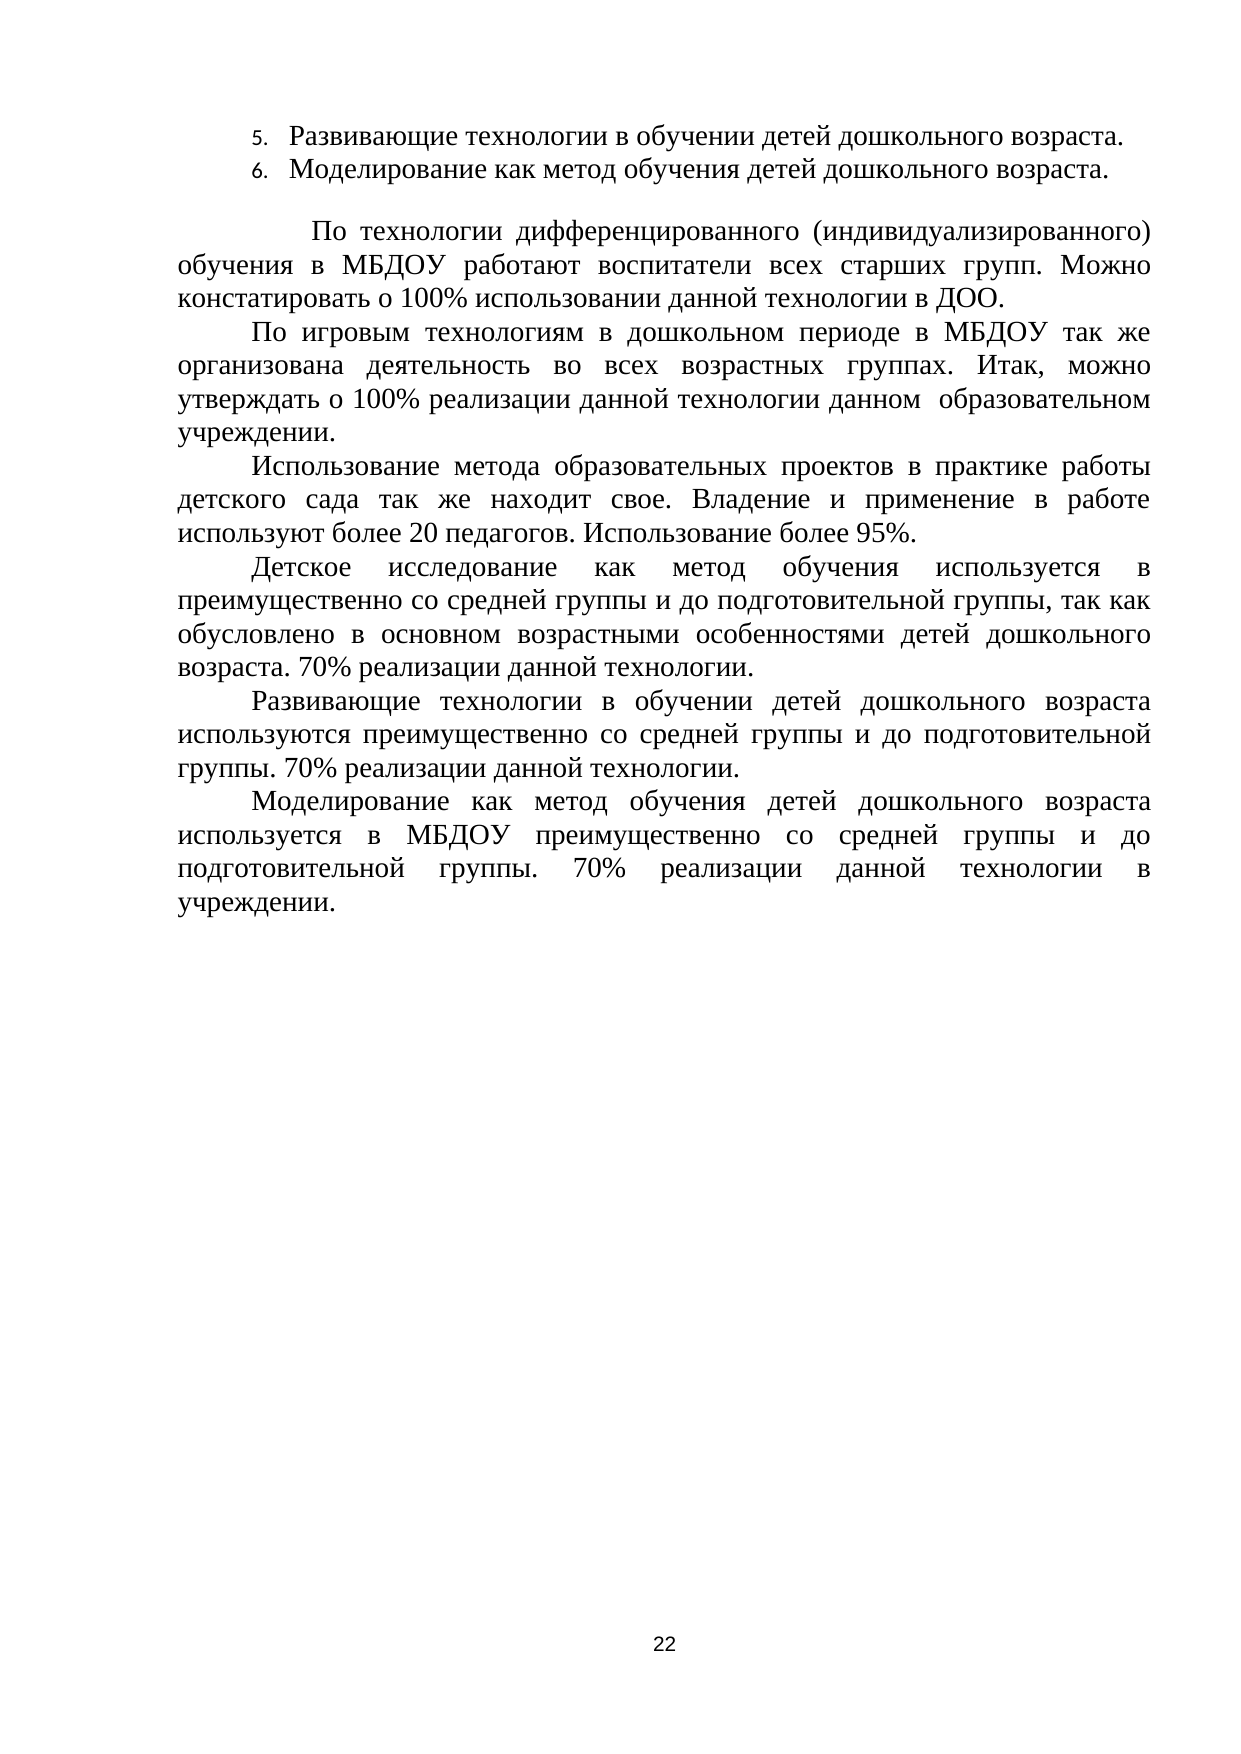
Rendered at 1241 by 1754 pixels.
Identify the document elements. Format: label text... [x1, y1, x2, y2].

text Развивающие технологии в обучении детей дошкольного возраста используются преимущественно со средней группы и до подготовительной группы. 70% реализации данной технологии. [177, 683, 1152, 783]
list Развивающие технологии в обучении детей дошкольного возраста. [251, 118, 1152, 152]
text По технологии дифференцированного (индивидуализированного) обучения в МБДОУ работают воспитатели всех старших групп. Можно констатировать о 100% использовании данной технологии в ДОО. [177, 213, 1152, 314]
list Моделирование как метод обучения детей дошкольного возраста. [251, 152, 1152, 185]
text Использование метода образовательных проектов в практике работы детского сада так же находит свое. Владение и применение в работе используют более 20 педагогов. Использование более 95%. [177, 448, 1152, 549]
text Детское исследование как метод обучения используется в преимущественно со средней группы и до подготовительной группы, так как обусловлено в основном возрастными особенностями детей дошкольного возраста. 70% реализации данной технологии. [177, 549, 1152, 683]
text Моделирование как метод обучения детей дошкольного возраста используется в МБДОУ преимущественно со средней группы и до подготовительной группы. 70% реализации данной технологии в учреждении. [177, 783, 1152, 918]
text По игровым технологиям в дошкольном периоде в МБДОУ так же организована деятельность во всех возрастных группах. Итак, можно утверждать о 100% реализации данной технологии данном образовательном учреждении. [177, 314, 1152, 448]
